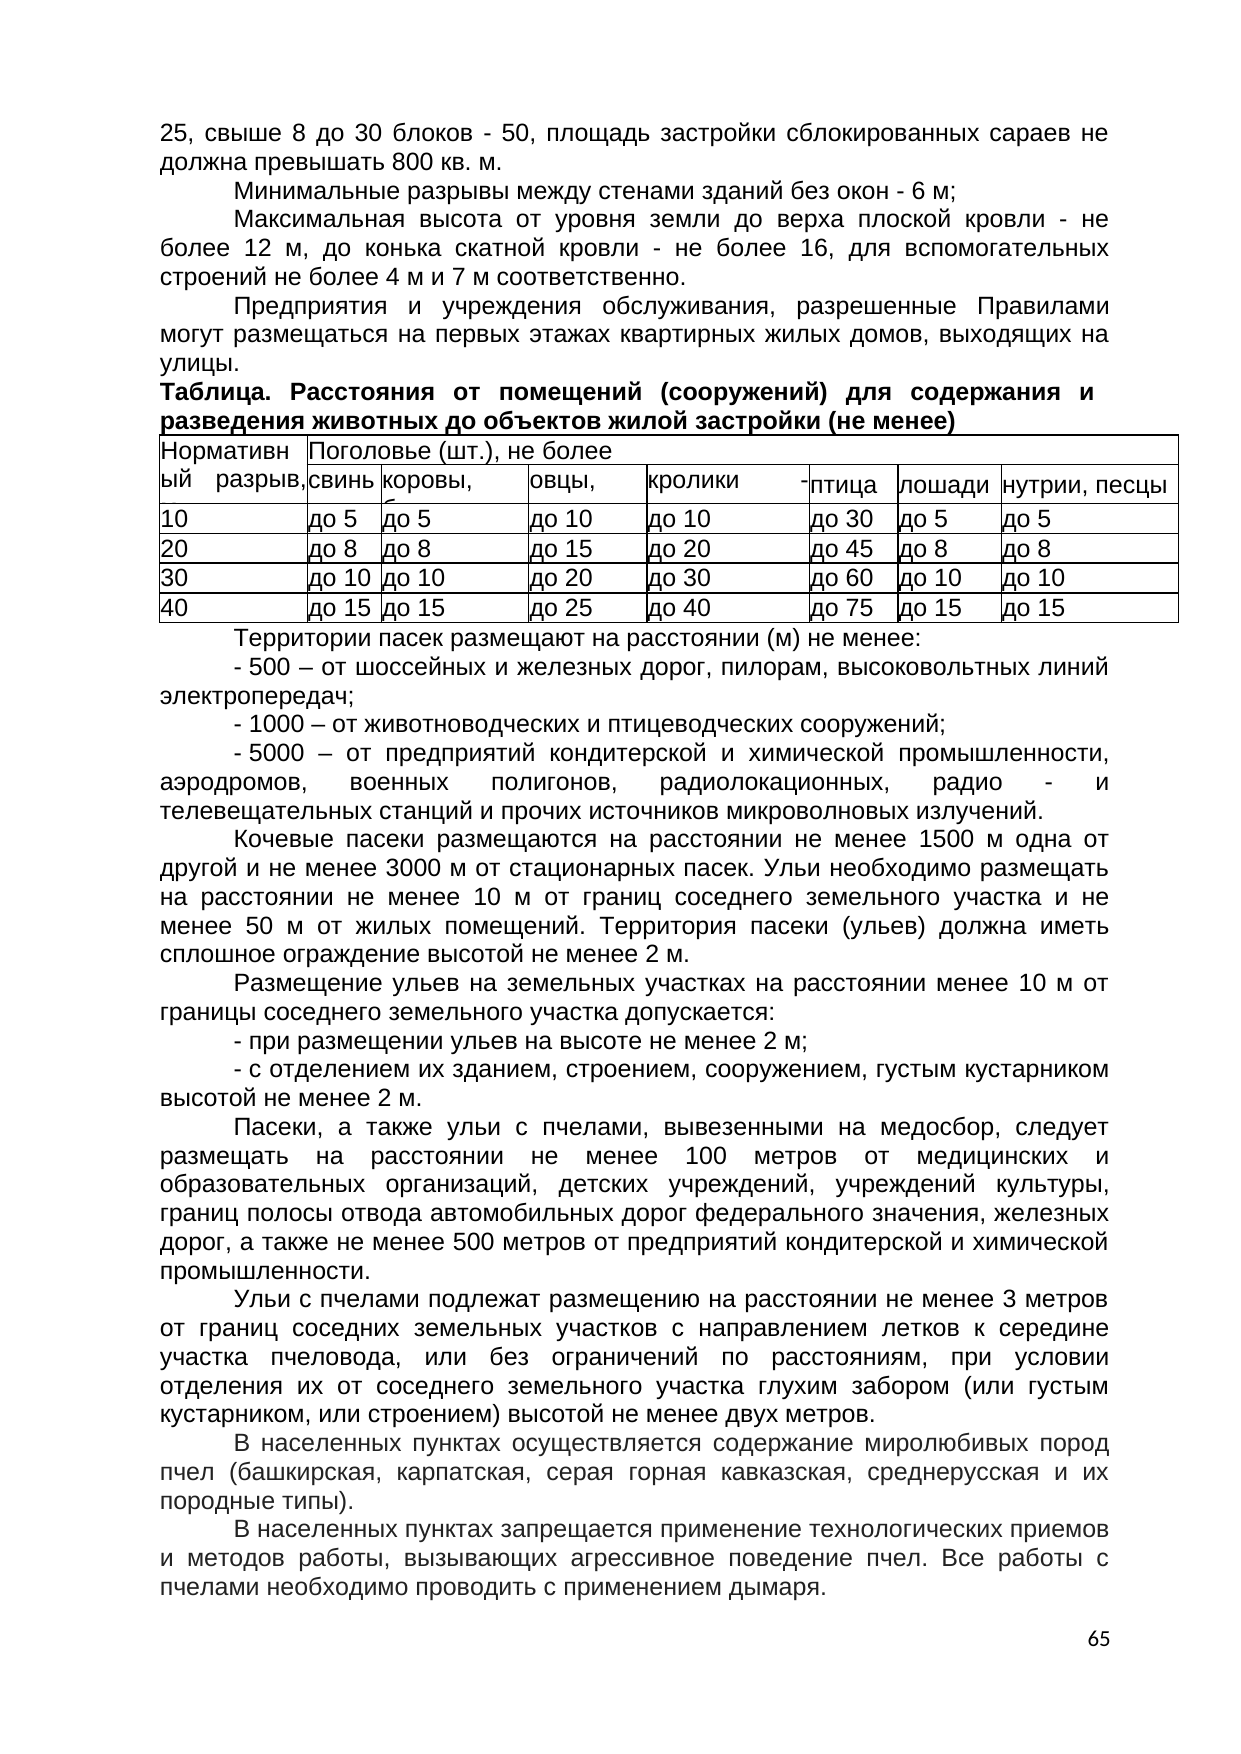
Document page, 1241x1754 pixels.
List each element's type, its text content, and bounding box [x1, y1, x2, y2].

table_cell 10 [160, 504, 307, 532]
table_cell до 8 [1002, 534, 1178, 562]
table_cell до 5 [308, 504, 381, 532]
table_cell до 10 [648, 504, 809, 532]
text - 5000 – от предприятий кондитерской и химической промышленности, аэродромов, военных полигонов, радиолокационных, радио - и телевещательных станций и прочих источников микроволновых излучений. [159, 738, 1110, 824]
table_cell до 8 [382, 534, 528, 562]
table_cell до 10 [899, 564, 1001, 592]
text Кочевые пасеки размещаются на расстоянии не менее 1500 м одна от другой и не менее 3000 м от стационарных пасек. Ульи необходимо размещать на расстоянии не менее 10 м от границ соседнего земельного участка и не менее 50 м от жилых помещений. Территория пасеки (ульев) должна иметь сплошное ограждение высотой не менее 2 м. [159, 824, 1110, 968]
table_cell до 15 [308, 594, 381, 622]
table_cell нутрии, песцы [1002, 465, 1178, 503]
text Территории пасек размещают на расстоянии (м) не менее: [159, 623, 1110, 652]
table_cell до 25 [529, 594, 646, 622]
table_cell до 40 [648, 594, 809, 622]
text Ульи с пчелами подлежат размещению на расстоянии не менее 3 метров от границ соседних земельных участков с направлением летков к середине участка пчеловода, или без ограничений по расстояниям, при условии отделения их от соседнего земельного участка глухим забором (или густым кустарником, или строением) высотой не менее двух метров. [159, 1284, 1110, 1428]
text - при размещении ульев на высоте не менее 2 м; [159, 1026, 1110, 1054]
table_cell до 75 [810, 594, 897, 622]
text Максимальная высота от уровня земли до верха плоской кровли - не более 12 м, до конька скатной кровли - не более 16, для вспомогательных строений не более 4 м и 7 м соответственно. [159, 204, 1110, 291]
table_header Поголовье (шт.), не более [308, 436, 1178, 464]
table_cell до 15 [1002, 594, 1178, 622]
table_cell до 5 [1002, 504, 1178, 532]
table_cell до 10 [529, 504, 646, 532]
table_cell кролики - матки [648, 465, 809, 503]
text Предприятия и учреждения обслуживания, разрешенные Правилами могут размещаться на первых этажах квартирных жилых домов, выходящих на улицы. [159, 291, 1110, 377]
text Пасеки, а также ульи с пчелами, вывезенными на медосбор, следует размещать на расстоянии не менее 100 метров от медицинских и образовательных организаций, детских учреждений, учреждений культуры, границ полосы отвода автомобильных дорог федерального значения, железных дорог, а также не менее 500 метров от предприятий кондитерской и химической промышленности. [159, 1112, 1110, 1284]
table_cell 40 [160, 594, 307, 622]
table_cell до 45 [810, 534, 897, 562]
table_cell до 30 [810, 504, 897, 532]
table_cell до 20 [648, 534, 809, 562]
table_cell до 15 [899, 594, 1001, 622]
table_cell до 5 [899, 504, 1001, 532]
text - 500 – от шоссейных и железных дорог, пилорам, высоковольтных линий электропередач; [159, 652, 1110, 709]
table_cell лошади [899, 465, 1001, 503]
table_cell до 8 [308, 534, 381, 562]
table_cell до 10 [1002, 564, 1178, 592]
text В населенных пунктах запрещается применение технологических приемов и методов работы, вызывающих агрессивное поведение пчел. Все работы с пчелами необходимо проводить с применением дымаря. [159, 1514, 1110, 1601]
table_cell свиньи [308, 465, 381, 503]
text Размещение ульев на земельных участках на расстоянии менее 10 м от границы соседнего земельного участка допускается: [159, 968, 1110, 1026]
text Таблица. Расстояния от помещений (сооружений) для содержания и разведения животных до объектов жилой застройки (не менее) [159, 377, 1096, 434]
text В населенных пунктах осуществляется содержание миролюбивых пород пчел (башкирская, карпатская, серая горная кавказская, среднерусская и их породные типы). [159, 1428, 1110, 1514]
text - с отделением их зданием, строением, сооружением, густым кустарником высотой не менее 2 м. [159, 1054, 1110, 1112]
table_cell до 15 [382, 594, 528, 622]
table_cell до 15 [529, 534, 646, 562]
table_cell птица [810, 465, 897, 503]
text Минимальные разрывы между стенами зданий без окон - 6 м; [159, 176, 1110, 204]
table_cell 20 [160, 534, 307, 562]
table_cell до 60 [810, 564, 897, 592]
table_cell 30 [160, 564, 307, 592]
text - 1000 – от животноводческих и птицеводческих сооружений; [159, 709, 1110, 738]
table_cell коровы, бычки [382, 465, 528, 503]
table_cell до 8 [899, 534, 1001, 562]
table_cell до 30 [648, 564, 809, 592]
table_cell до 5 [382, 504, 528, 532]
table_header Нормативный разрыв, м [160, 436, 307, 503]
table_cell овцы, козы [529, 465, 646, 503]
table_cell до 10 [308, 564, 381, 592]
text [159, 118, 1110, 176]
table_cell до 10 [382, 564, 528, 592]
table_cell до 20 [529, 564, 646, 592]
